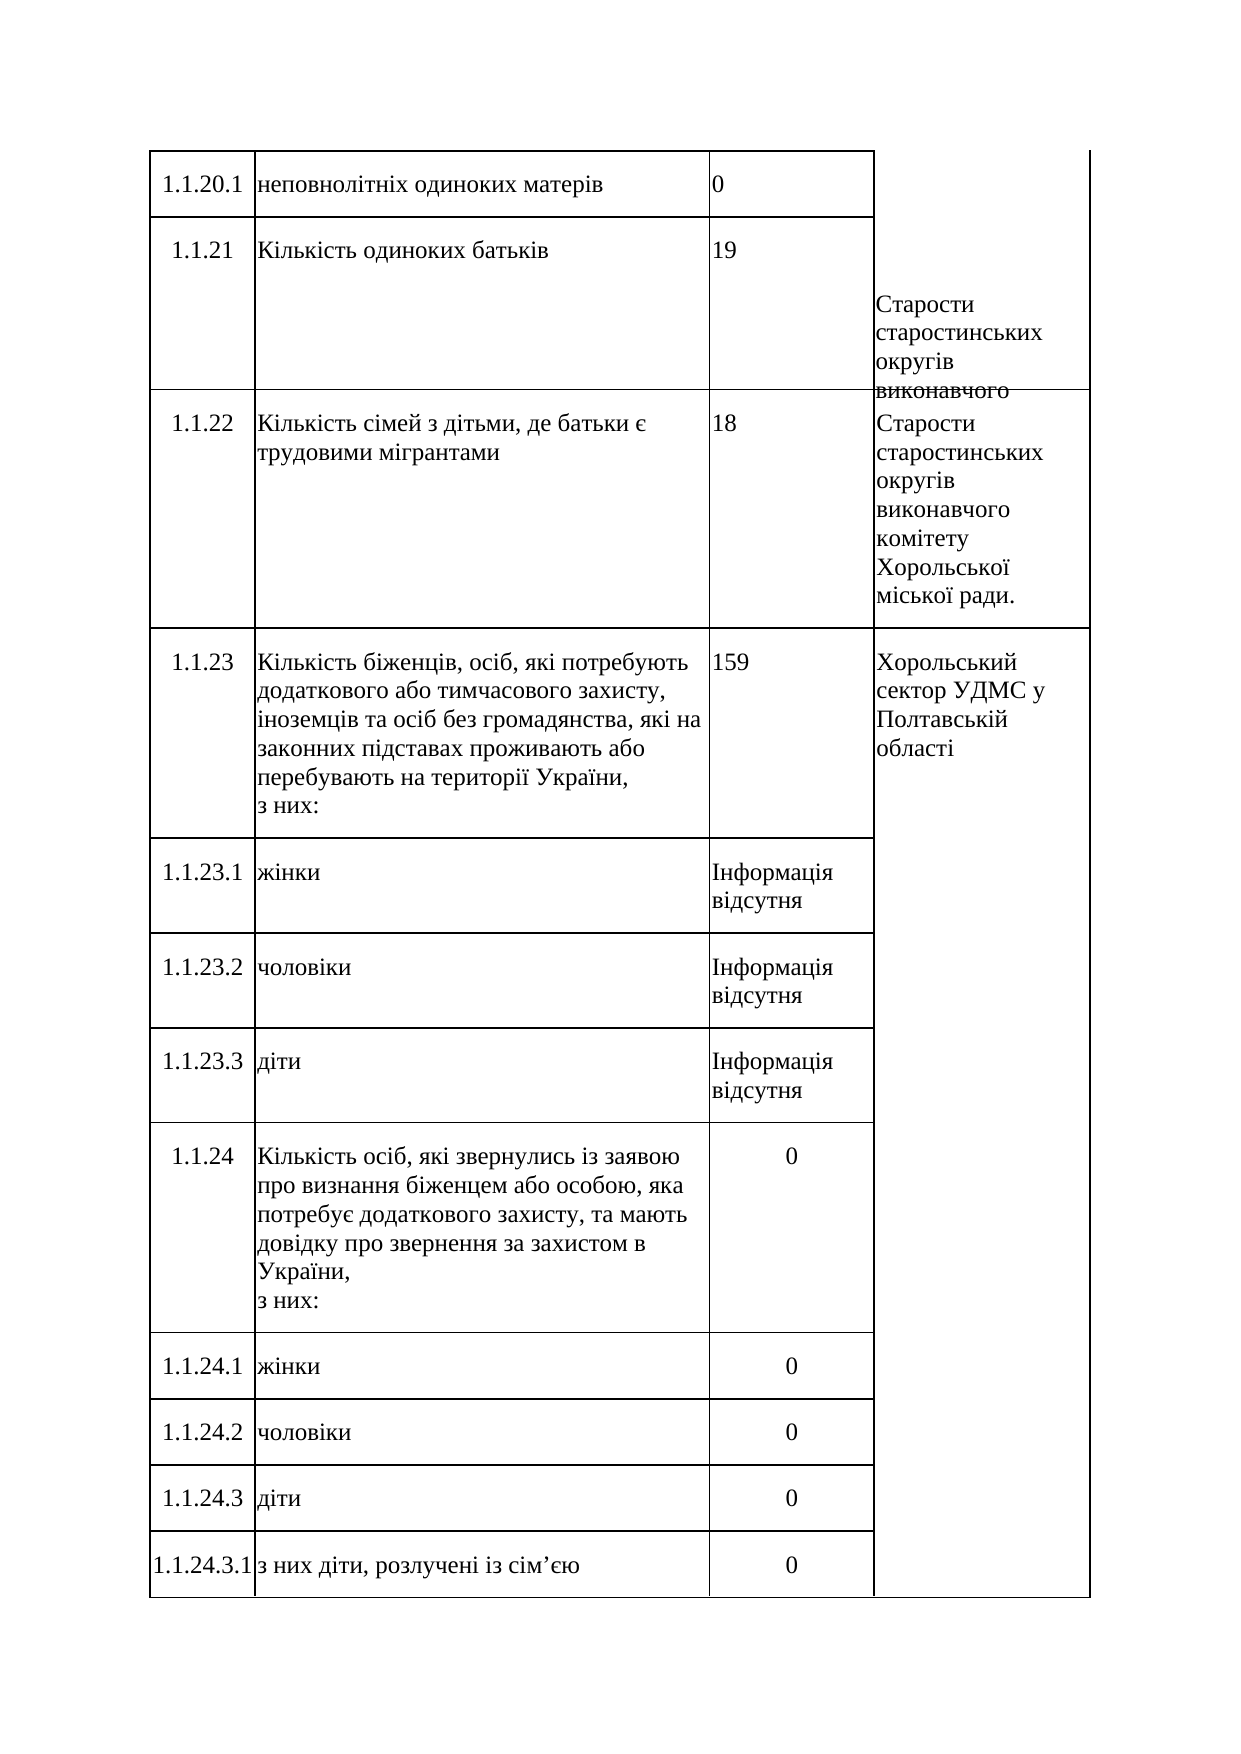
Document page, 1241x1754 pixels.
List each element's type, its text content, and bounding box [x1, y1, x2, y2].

table_cell Кількість осіб, які звернулись із заявою про визнання біженцем або особою, яка потребує додаткового захисту, та мають довідку про звернення за захистом в України, з них: [256, 1123, 709, 1332]
table_cell Інформація відсутня [710, 839, 873, 932]
table_cell 0 [710, 1333, 873, 1398]
table_cell неповнолітніх одиноких матерів [256, 152, 709, 216]
table_cell 0 [710, 1532, 873, 1596]
table_cell 1.1.20.1 [151, 152, 254, 216]
table_cell 1.1.21 [151, 218, 254, 389]
table_cell 1.1.23.3 [151, 1029, 254, 1122]
table_cell 0 [710, 1123, 873, 1332]
table_cell 1.1.24 [151, 1123, 254, 1332]
table_cell 159 [710, 629, 873, 837]
table_cell 1.1.24.2 [151, 1400, 254, 1464]
table_cell жінки [256, 839, 709, 932]
table_cell Кількість сімей з дітьми, де батьки є трудовими мігрантами [256, 390, 709, 627]
table_cell чоловіки [256, 934, 709, 1027]
table_cell Інформація відсутня [710, 934, 873, 1027]
table_cell діти [256, 1466, 709, 1530]
table_cell Кількість біженців, осіб, які потребують додаткового або тимчасового захисту, іноземців та осіб без громадянства, які на законних підставах проживають або перебувають на території України, з них: [256, 629, 709, 837]
table_cell 1.1.24.3 [151, 1466, 254, 1530]
table_cell Хорольський сектор УДМС у Полтавській області [875, 629, 1089, 1596]
table_cell 0 [710, 152, 873, 216]
table_cell 1.1.23.1 [151, 839, 254, 932]
table_cell з них діти, розлучені із сім’єю [256, 1532, 709, 1596]
table_cell 19 [710, 218, 873, 389]
table_cell 0 [710, 1466, 873, 1530]
table_cell Кількість одиноких батьків [256, 218, 709, 389]
table_cell 18 [710, 390, 873, 627]
table_cell 1.1.23 [151, 629, 254, 837]
table_cell 0 [710, 1400, 873, 1464]
table_cell жінки [256, 1333, 709, 1398]
table_cell 1.1.23.2 [151, 934, 254, 1027]
table_cell 1.1.24.1 [151, 1333, 254, 1398]
table_cell Інформація відсутня [710, 1029, 873, 1122]
table_cell 1.1.22 [151, 390, 254, 627]
table_cell чоловіки [256, 1400, 709, 1464]
table_cell 1.1.24.3.1 [151, 1532, 254, 1596]
table_cell Старости старостинських округів виконавчого комітету Хорольської міської ради. [875, 390, 1089, 627]
table_cell діти [256, 1029, 709, 1122]
